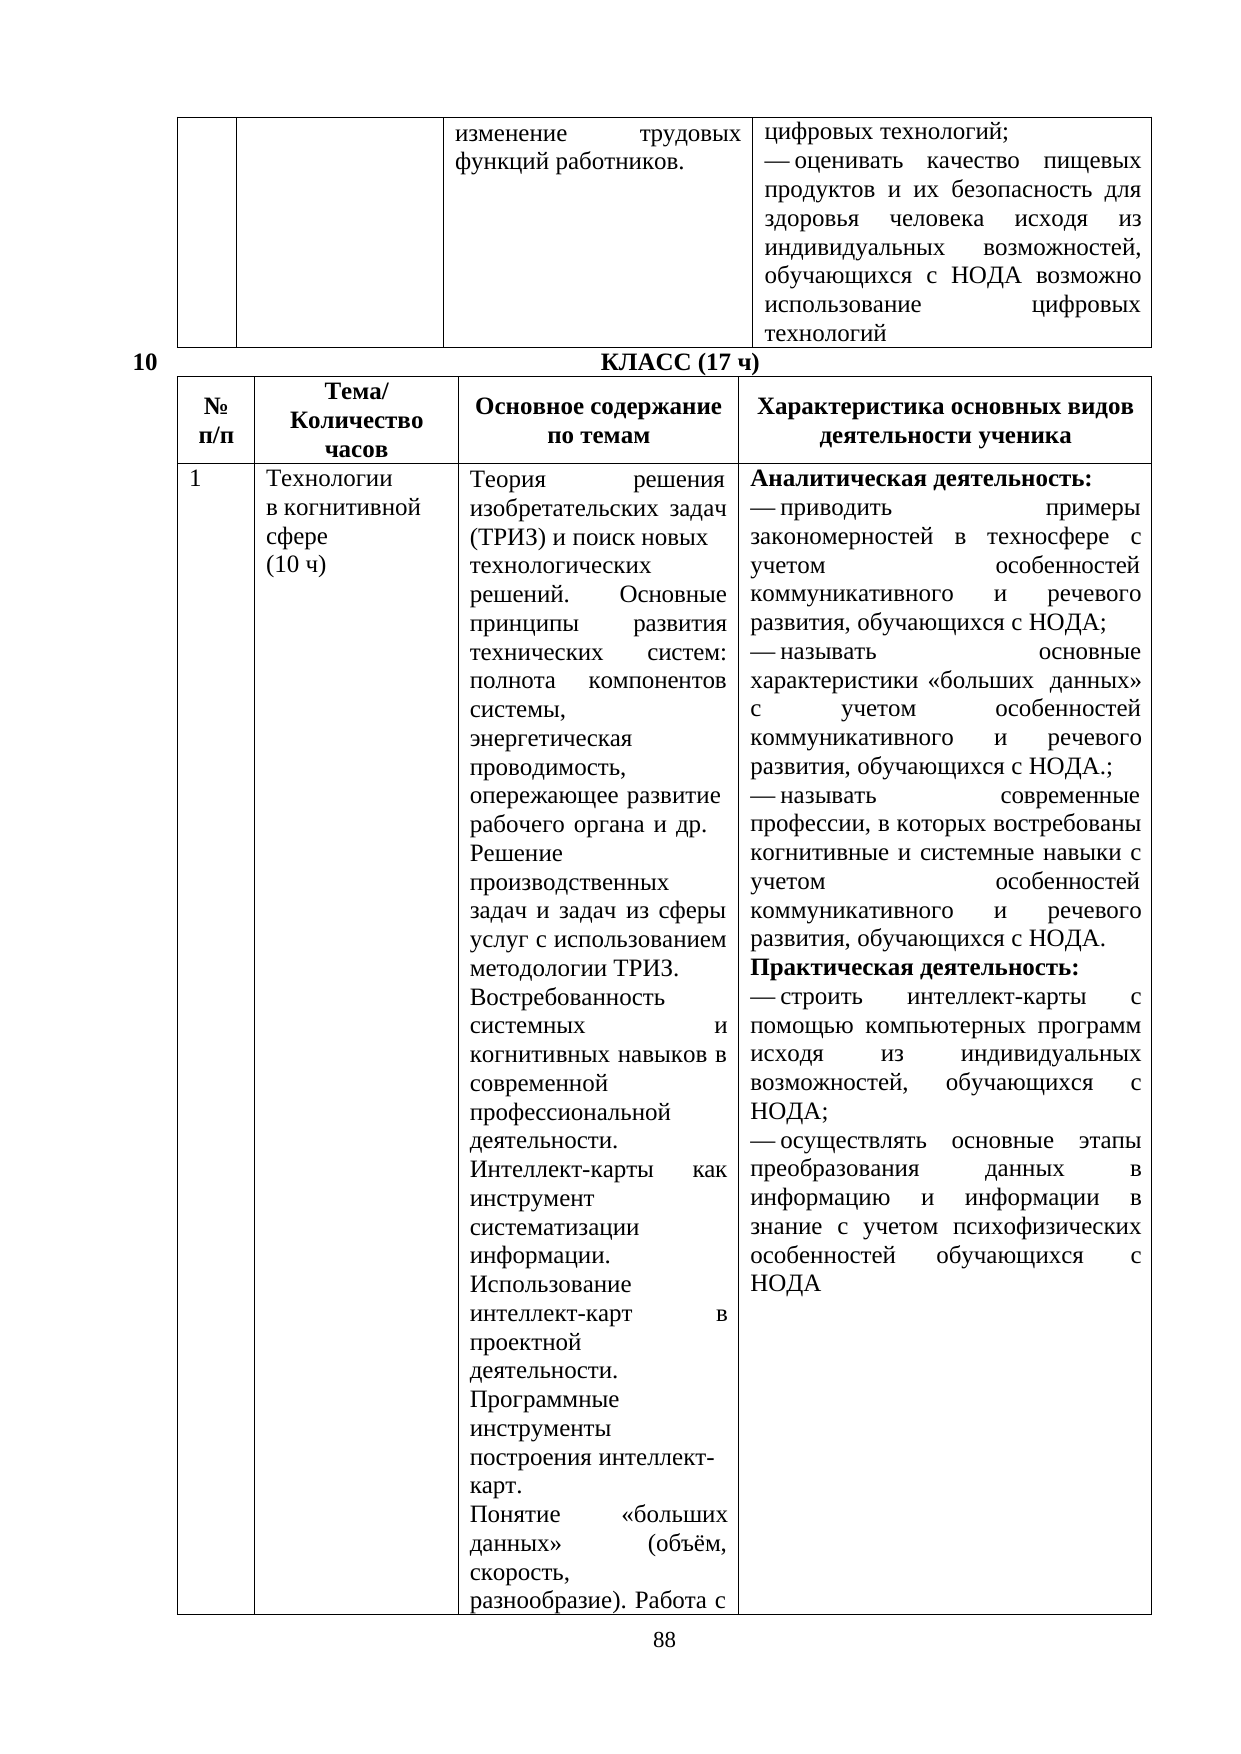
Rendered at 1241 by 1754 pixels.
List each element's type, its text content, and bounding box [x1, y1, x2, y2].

table_header Основное содержание по темам [459, 377, 738, 463]
table_header [178, 118, 236, 347]
table_header цифровых технологий; — оценивать качество пищевых продуктов и их безопасность для здоровья человека исходя из индивидуальных возможностей, обучающихся с НОДА возможно использование цифровых технологий [753, 118, 1151, 347]
table_header Тема/ Количество часов [255, 377, 458, 463]
table_cell 1 [178, 464, 254, 1614]
table_header [237, 118, 443, 347]
table_header изменение трудовых функций работников. [444, 118, 752, 347]
table_header Характеристика основных видов деятельности ученика [739, 377, 1151, 463]
table_cell Теория решения изобретательских задач (ТРИЗ) и поиск новых технологических решений. Основные принципы развития технических систем: полнота компонентов системы, энергетическая проводимость, опережающее развитие рабочего органа и др. Решение производственных задач и задач из сферы услуг с использованием методологии ТРИЗ. Востребованность системных и когнитивных навыков в современной профессиональной деятельности. Интеллект-карты как инструмент систематизации информации. Использование интеллект-карт в проектной деятельности. Программные инструменты построения интеллект- карт. Понятие «больших данных» (объём, скорость, разнообразие). Работа с [459, 464, 738, 1614]
table_header № п/п [178, 377, 254, 463]
table_cell Технологии в когнитивной сфере (10 ч) [255, 464, 458, 1614]
list КЛАСС (17 ч) [132, 348, 1196, 376]
table_cell Аналитическая деятельность: — приводить примеры закономерностей в техносфере с учетом особенностей коммуникативного и речевого развития, обучающихся с НОДА; — называть основные характеристики «больших данных» с учетом особенностей коммуникативного и речевого развития, обучающихся с НОДА.; — называть современные профессии, в которых востребованы когнитивные и системные навыки с учетом особенностей коммуникативного и речевого развития, обучающихся с НОДА. Практическая деятельность: — строить интеллект-карты c помощью компьютерных программ исходя из индивидуальных возможностей, обучающихся с НОДА; — осуществлять основные этапы преобразования данных в информацию и информации в знание с учетом психофизических особенностей обучающихся с НОДА [739, 464, 1151, 1614]
